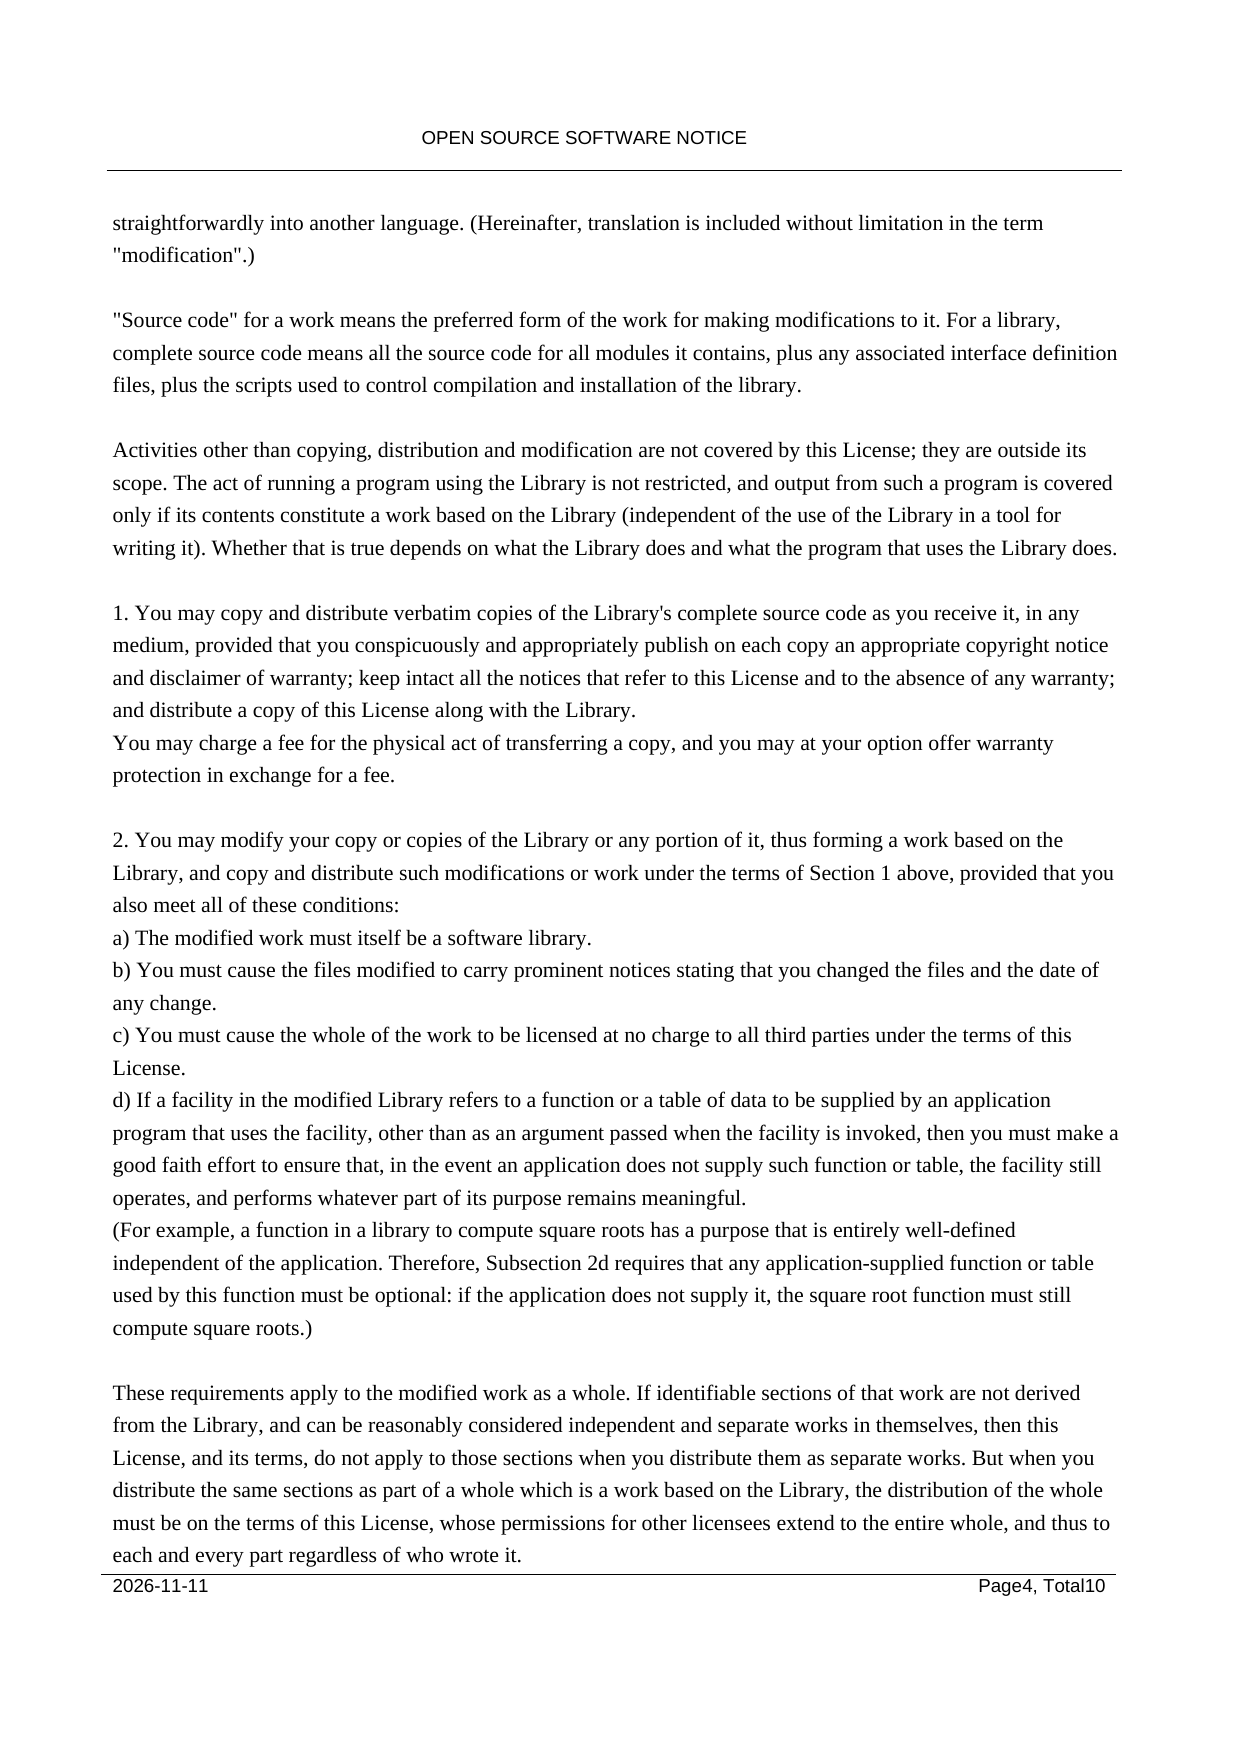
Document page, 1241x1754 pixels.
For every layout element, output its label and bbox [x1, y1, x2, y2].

text [112, 206, 1128, 1571]
